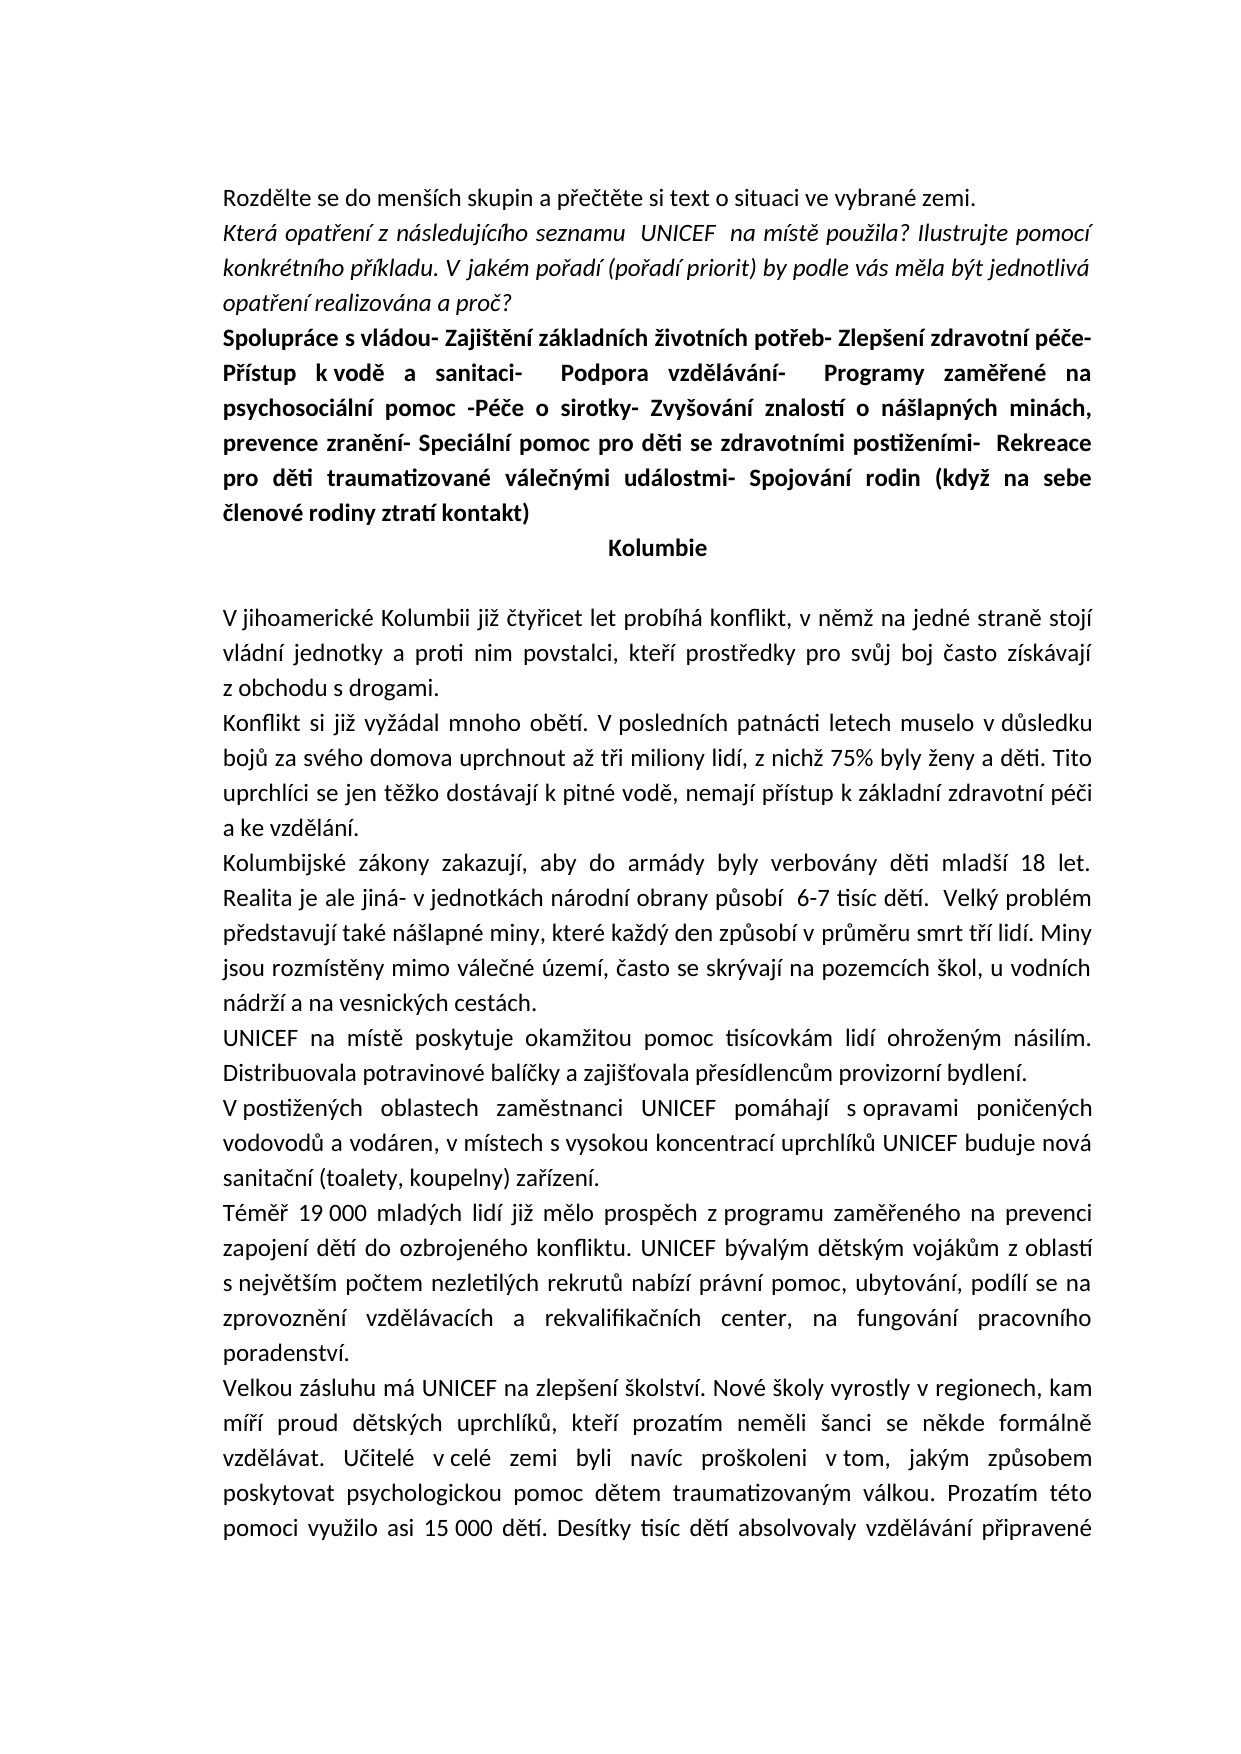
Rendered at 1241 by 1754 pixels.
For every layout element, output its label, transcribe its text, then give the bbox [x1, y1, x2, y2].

list Kolumbie [223, 533, 1093, 563]
list V postižených oblastech zaměstnanci UNICEF pomáhají s opravami poničených vodovodů a vodáren, v místech s vysokou koncentrací uprchlíků UNICEF buduje nová sanitační (toalety, koupelny) zařízení. [223, 1093, 1093, 1193]
list Která opatření z následujícího seznamu UNICEF na místě použila? Ilustrujte pomocí konkrétního příkladu. V jakém pořadí (pořadí priorit) by podle vás měla být jednotlivá opatření realizována a proč? [223, 218, 1093, 318]
list Téměř 19 000 mladých lidí již mělo prospěch z programu zaměřeného na prevenci zapojení dětí do ozbrojeného konfliktu. UNICEF bývalým dětským vojákům z oblastí s největším počtem nezletilých rekrutů nabízí právní pomoc, ubytování, podílí se na zprovoznění vzdělávacích a rekvalifikačních center, na fungování pracovního poradenství. [223, 1198, 1093, 1368]
list Kolumbijské zákony zakazují, aby do armády byly verbovány děti mladší 18 let. Realita je ale jiná- v jednotkách národní obrany působí 6-7 tisíc dětí. Velký problém představují také nášlapné miny, které každý den způsobí v průměru smrt tří lidí. Miny jsou rozmístěny mimo válečné území, často se skrývají na pozemcích škol, u vodních nádrží a na vesnických cestách. [223, 848, 1093, 1018]
list V jihoamerické Kolumbii již čtyřicet let probíhá konflikt, v němž na jedné straně stojí vládní jednotky a proti nim povstalci, kteří prostředky pro svůj boj často získávají z obchodu s drogami. [223, 603, 1093, 703]
list Spolupráce s vládou- Zajištění základních životních potřeb- Zlepšení zdravotní péče- Přístup k vodě a sanitaci- Podpora vzdělávání- Programy zaměřené na psychosociální pomoc -Péče o sirotky- Zvyšování znalostí o nášlapných minách, prevence zranění- Speciální pomoc pro děti se zdravotními postiženími- Rekreace pro děti traumatizované válečnými událostmi- Spojování rodin (když na sebe členové rodiny ztratí kontakt) [223, 323, 1093, 528]
list Konflikt si již vyžádal mnoho obětí. V posledních patnácti letech muselo v důsledku bojů za svého domova uprchnout až tři miliony lidí, z nichž 75% byly ženy a děti. Tito uprchlíci se jen těžko dostávají k pitné vodě, nemají přístup k základní zdravotní péči a ke vzdělání. [223, 708, 1093, 843]
list UNICEF na místě poskytuje okamžitou pomoc tisícovkám lidí ohroženým násilím. Distribuovala potravinové balíčky a zajišťovala přesídlencům provizorní bydlení. [223, 1023, 1093, 1088]
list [223, 1373, 1093, 1543]
list Rozdělte se do menších skupin a přečtěte si text o situaci ve vybrané zemi. [223, 183, 1093, 213]
